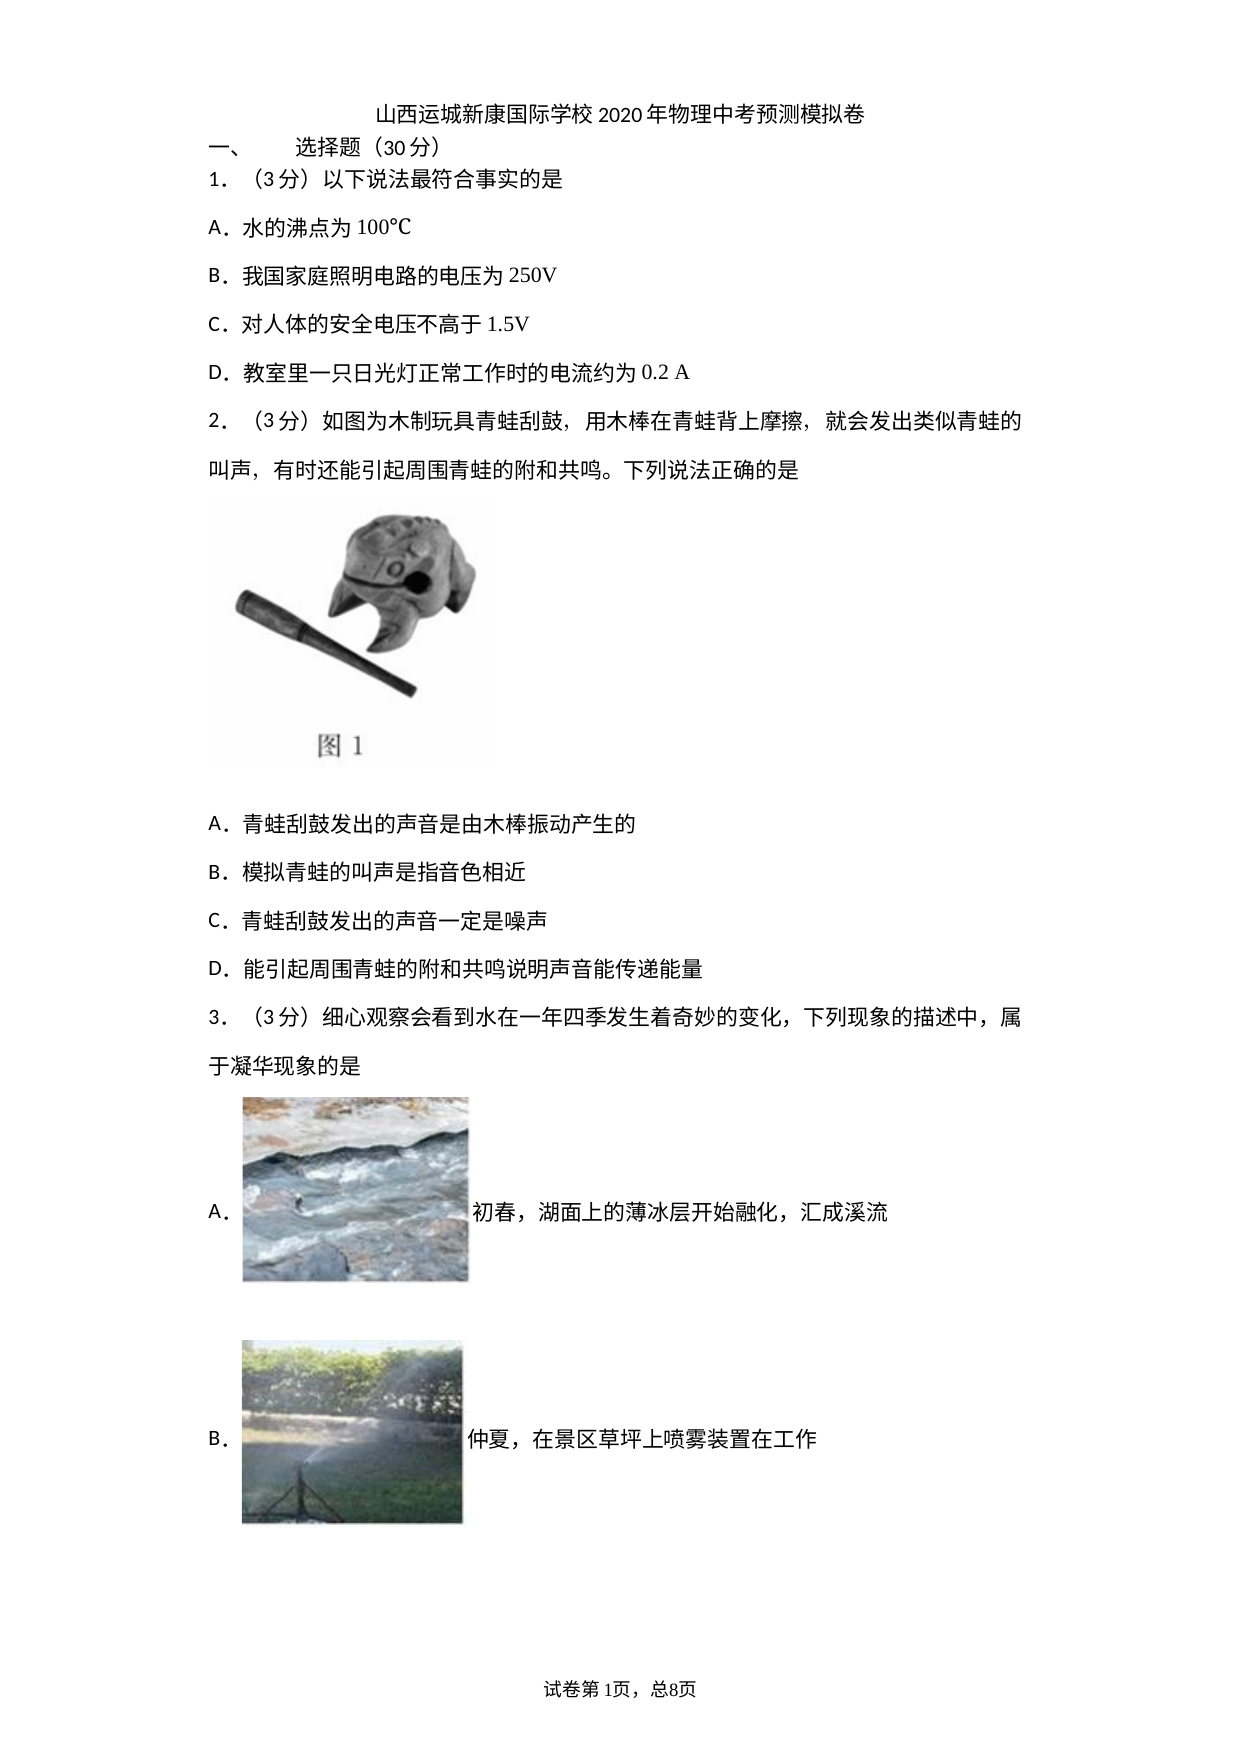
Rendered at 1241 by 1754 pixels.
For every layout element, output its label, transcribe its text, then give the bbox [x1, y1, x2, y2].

text B．模拟青蛙的叫声是指音色相近 [208, 855, 1032, 887]
text A．青蛙刮鼓发出的声音是由木棒振动产生的 [208, 807, 1032, 839]
text D．教室里一只日光灯正常工作时的电流约为0.2 A [208, 355, 1032, 388]
text A．初春，湖面上的薄冰层开始融化，汇成溪流 [208, 1097, 1032, 1324]
list 选择题（30分） [208, 129, 1032, 162]
text 1．（3分）以下说法最符合事实的是 [208, 162, 1032, 194]
text 山西运城新康国际学校2020年物理中考预测模拟卷 [208, 97, 1032, 129]
text C．青蛙刮鼓发出的声音一定是噪声 [208, 903, 1032, 936]
picture [241, 1340, 467, 1528]
text C．对人体的安全电压不高于1.5V [208, 307, 1032, 339]
text A．水的沸点为100℃ [208, 210, 1032, 243]
text B．我国家庭照明电路的电压为250V [208, 259, 1032, 291]
text 2．（3分）如图为木制玩具青蛙刮鼓，用木棒在青蛙背上摩擦，就会发出类似青蛙的叫声，有时还能引起周围青蛙的附和共鸣。下列说法正确的是 [208, 404, 1032, 485]
text D．能引起周围青蛙的附和共鸣说明声音能传递能量 [208, 952, 1032, 984]
picture [242, 1097, 473, 1286]
picture [208, 500, 496, 767]
text 3．（3分）细心观察会看到水在一年四季发生着奇妙的变化，下列现象的描述中，属于凝华现象的是 [208, 1000, 1032, 1081]
